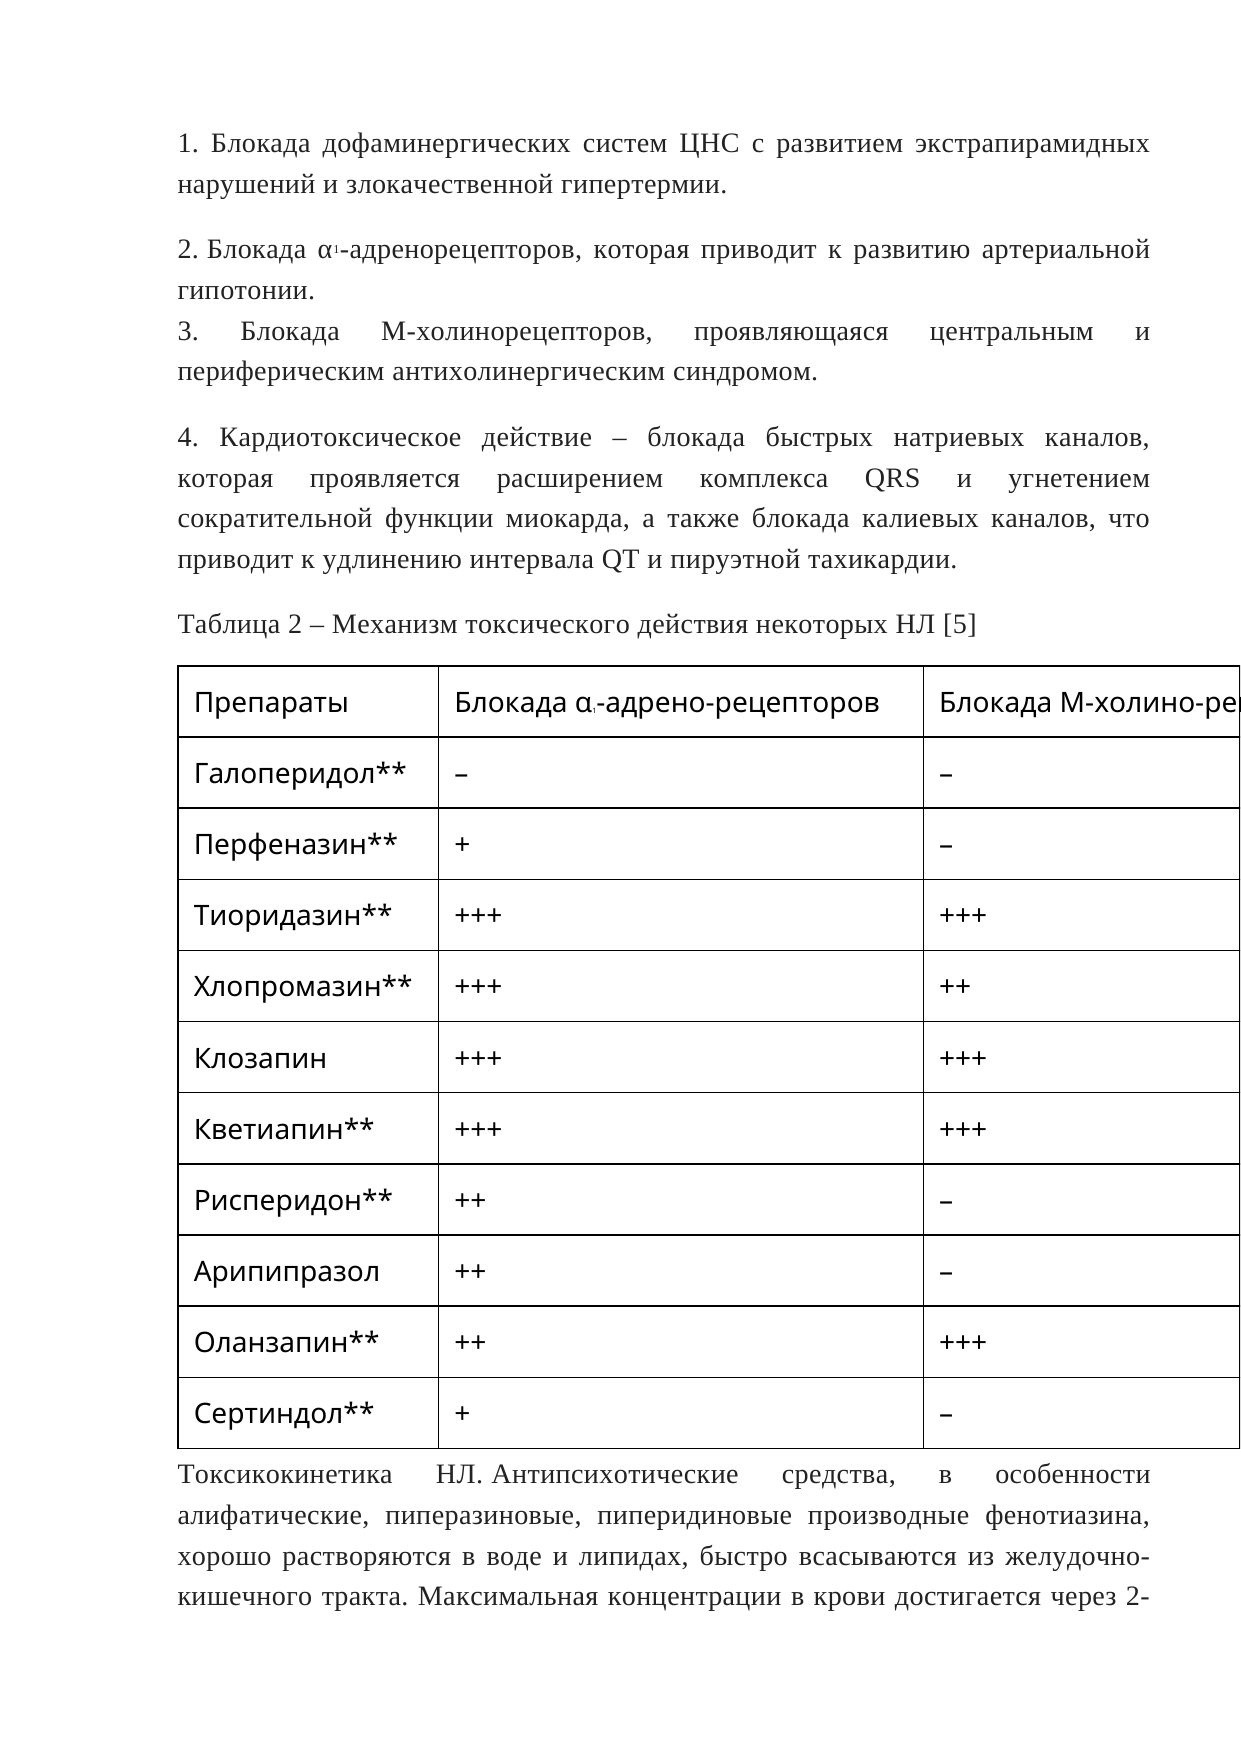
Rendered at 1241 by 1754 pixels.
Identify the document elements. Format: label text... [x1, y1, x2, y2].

table_header Блокада М-холино-рецепторов [924, 667, 1239, 736]
text 4. Кардиотоксическое действие – блокада быстрых натриевых каналов, которая проявляется расширением комплекса QRS и угнетением сократительной функции миокарда, а также блокада калиевых каналов, что приводит к удлинению интервала QT и пируэтной тахикардии. [177, 412, 1152, 574]
table_cell +++ [439, 951, 923, 1021]
table_cell +++ [439, 1022, 923, 1092]
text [177, 1449, 1152, 1612]
table_cell Арипипразол [179, 1236, 438, 1305]
table_header Блокада α1-адрено-рецепторов [439, 667, 923, 736]
table_cell – [924, 1378, 1239, 1448]
table_cell – [924, 809, 1239, 878]
table_cell Перфеназин** [179, 809, 438, 878]
table_cell ++ [439, 1236, 923, 1305]
text 1. Блокада дофаминергических систем ЦНС с развитием экстрапирамидных нарушений и злокачественной гипертермии. [177, 118, 1152, 199]
table_cell +++ [924, 1093, 1239, 1163]
table_cell Сертиндол** [179, 1378, 438, 1448]
table_cell Оланзапин** [179, 1307, 438, 1376]
table_cell Клозапин [179, 1022, 438, 1092]
table_cell ++ [924, 951, 1239, 1021]
table_cell – [924, 1236, 1239, 1305]
table_header Препараты [179, 667, 438, 736]
table_cell Тиоридазин** [179, 880, 438, 949]
text 2. Блокада α1-адренорецепторов, которая приводит к развитию артериальной гипотонии. [177, 224, 1152, 306]
table_cell Рисперидон** [179, 1165, 438, 1234]
table_cell + [439, 809, 923, 878]
table_cell + [439, 1378, 923, 1448]
table_cell ++ [439, 1165, 923, 1234]
table_cell – [924, 1165, 1239, 1234]
text 3. Блокада М-холинорецепторов, проявляющаяся центральным и периферическим антихолинергическим синдромом. [177, 306, 1152, 387]
table_cell +++ [924, 1022, 1239, 1092]
table_cell +++ [924, 1307, 1239, 1376]
table_cell ++ [439, 1307, 923, 1376]
text Таблица 2 – Механизм токсического действия некоторых НЛ [5] [177, 599, 1152, 640]
table_cell – [439, 738, 923, 807]
table_cell +++ [439, 880, 923, 949]
table_cell – [924, 738, 1239, 807]
table_cell Хлопромазин** [179, 951, 438, 1021]
table_cell +++ [924, 880, 1239, 949]
table_cell Галоперидол** [179, 738, 438, 807]
table_cell Кветиапин** [179, 1093, 438, 1163]
table_cell +++ [439, 1093, 923, 1163]
